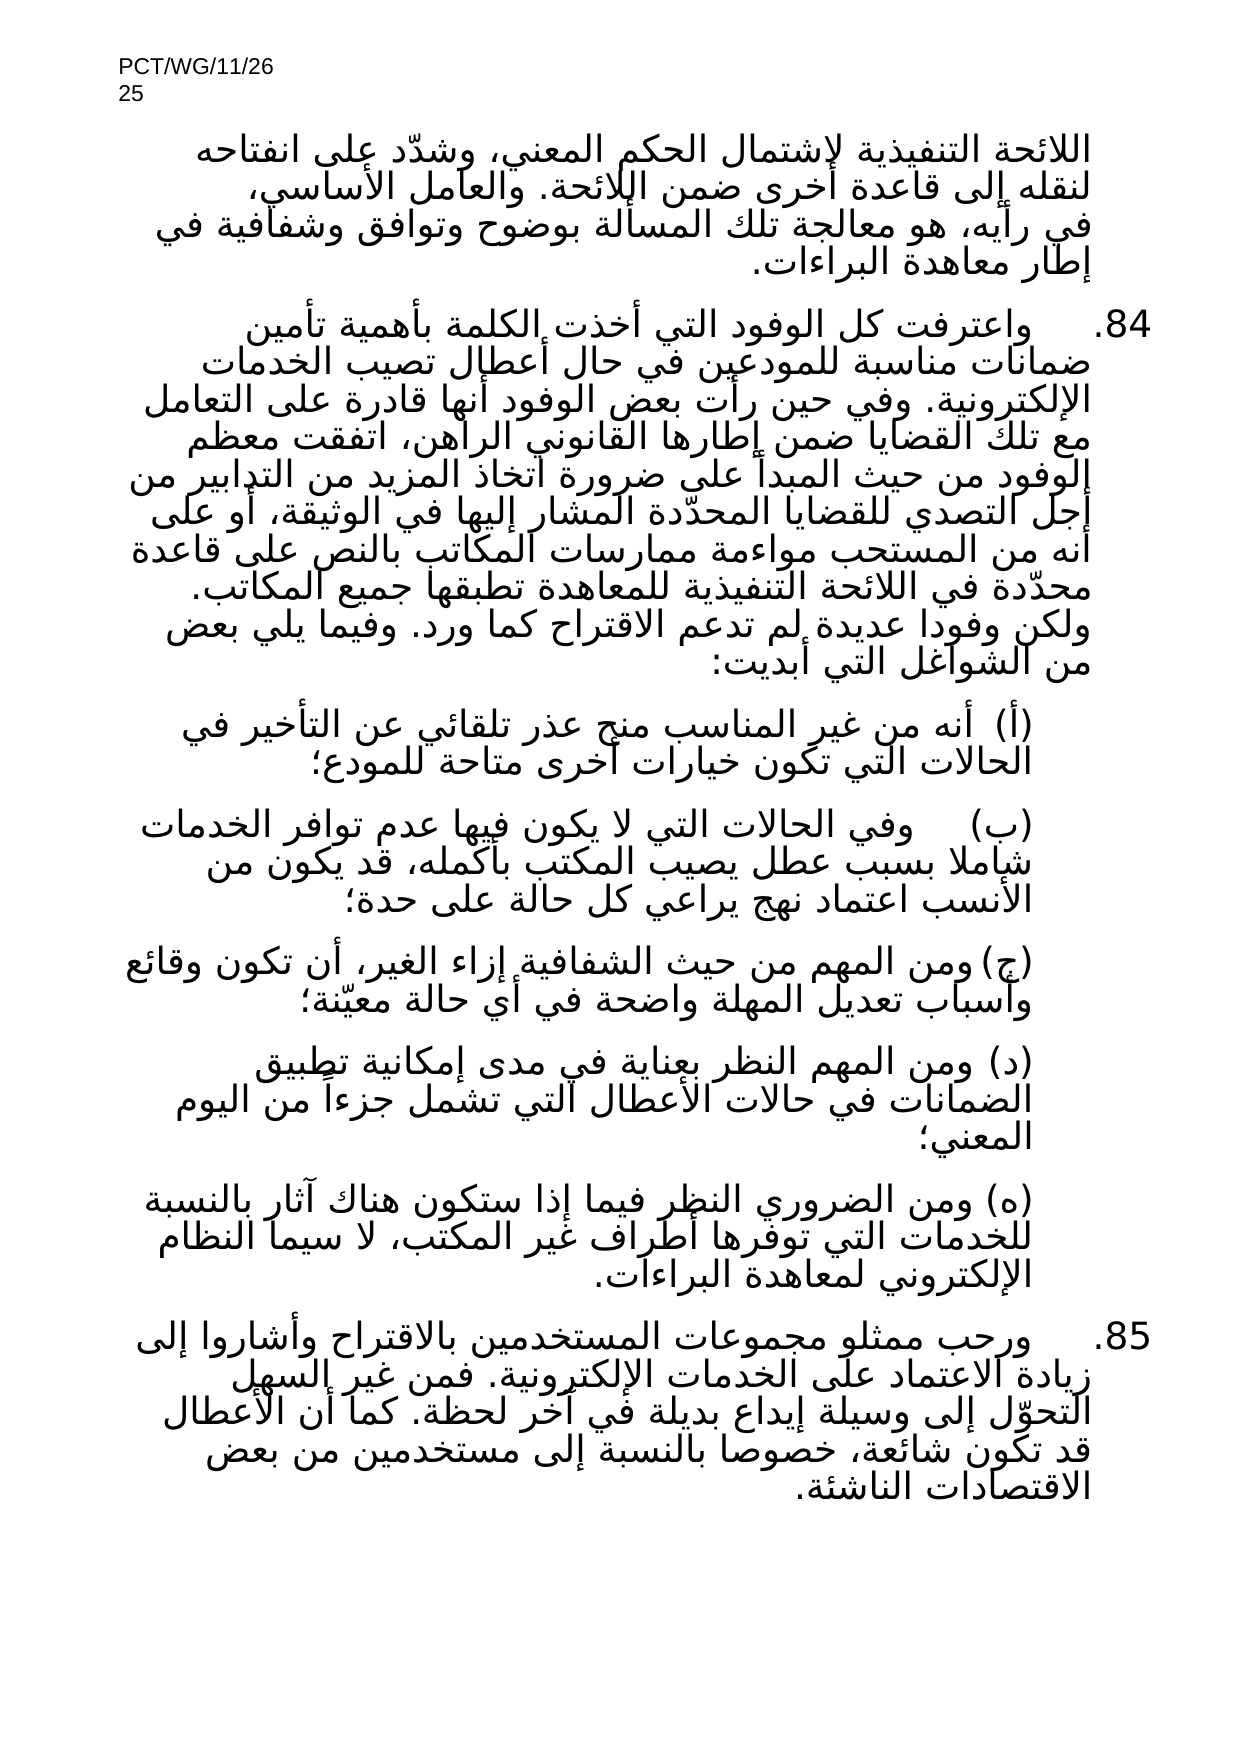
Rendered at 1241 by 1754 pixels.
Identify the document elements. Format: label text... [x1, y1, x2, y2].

text (ج) ومن المهم من حيث الشفافية إزاء الغير، أن تكون وقائع وأسباب تعديل المهلة واضحة في أي حالة معيّنة؛ [118, 945, 1033, 1020]
text (أ) أنه من غير المناسب منح عذر تلقائي عن التأخير في الحالات التي تكون خيارات أخرى متاحة للمودع؛ [118, 707, 1033, 782]
text (د) ومن المهم النظر بعناية في مدى إمكانية تطبيق الضمانات في حالات الأعطال التي تشمل جزءاً من اليوم المعني؛ [118, 1045, 1033, 1157]
text واعترفت كل الوفود التي أخذت الكلمة بأهمية تأمين ضمانات مناسبة للمودعين في حال أعطال تصيب الخدمات الإلكترونية. وفي حين رأت بعض الوفود أنها قادرة على التعامل مع تلك القضايا ضمن إطارها القانوني الراهن، اتفقت معظم الوفود من حيث المبدأ على ضرورة اتخاذ المزيد من التدابير من أجل التصدي للقضايا المحدّدة المشار إليها في الوثيقة، أو على أنه من المستحب مواءمة ممارسات المكاتب بالنص على قاعدة محدّدة في اللائحة التنفيذية للمعاهدة تطبقها جميع المكاتب. ولكن وفودا عديدة لم تدعم الاقتراح كما ورد. وفيما يلي بعض من الشواغل التي أبديت: [118, 307, 1092, 682]
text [118, 132, 1092, 282]
text (ه) ومن الضروري النظر فيما إذا ستكون هناك آثار بالنسبة للخدمات التي توفرها أطراف غير المكتب، لا سيما النظام الإلكتروني لمعاهدة البراءات. [118, 1182, 1033, 1295]
text (ب) وفي الحالات التي لا يكون فيها عدم توافر الخدمات شاملا بسبب عطل يصيب المكتب بأكمله، قد يكون من الأنسب اعتماد نهج يراعي كل حالة على حدة؛ [118, 807, 1033, 920]
text ورحب ممثلو مجموعات المستخدمين بالاقتراح وأشاروا إلى زيادة الاعتماد على الخدمات الإلكترونية. فمن غير السهل التحوّل إلى وسيلة إيداع بديلة في آخر لحظة. كما أن الأعطال قد تكون شائعة، خصوصا بالنسبة إلى مستخدمين من بعض الاقتصادات الناشئة. [118, 1320, 1092, 1507]
